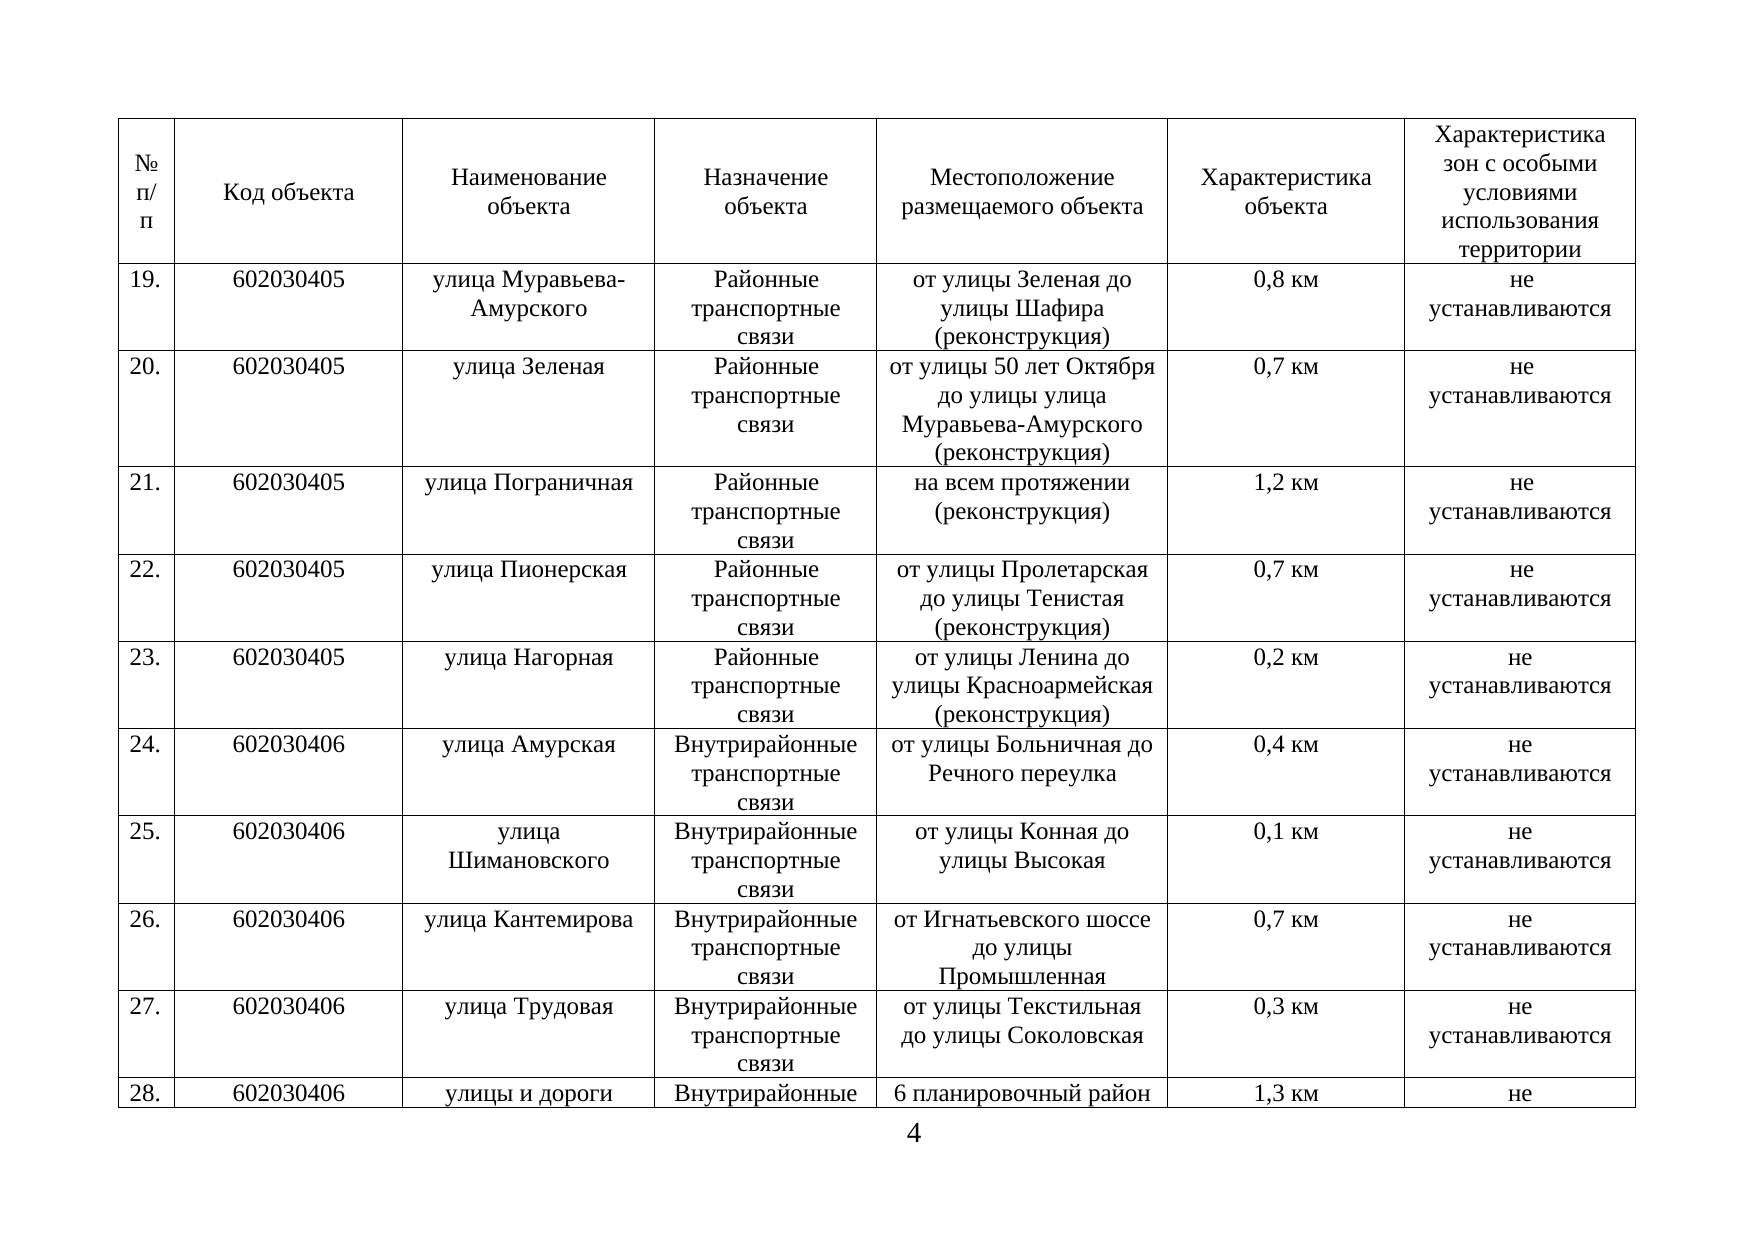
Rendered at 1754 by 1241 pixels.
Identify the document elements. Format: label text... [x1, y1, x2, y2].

table_cell от улицы Текстильная до улицы Соколовская [877, 991, 1167, 1077]
table_cell [1168, 1078, 1404, 1107]
table_cell Районные транспортные связи [655, 467, 876, 553]
table_cell от улицы 50 лет Октября до улицы улица Муравьева-Амурского (реконструкция) [877, 351, 1167, 466]
table_cell Внутрирайонные транспортные связи [655, 1078, 876, 1107]
table_header Характеристика зон с особыми условиями использования территории [1405, 119, 1635, 263]
table_cell Районные транспортные связи [655, 264, 876, 350]
table_cell Внутрирайонные транспортные связи [655, 816, 876, 903]
table_cell не устанавливаются [1405, 467, 1635, 553]
table_cell 602030406 [175, 991, 402, 1077]
table_cell 602030406 [175, 904, 402, 990]
table_cell [1168, 991, 1404, 1077]
table_cell [119, 729, 174, 815]
table_cell Районные транспортные связи [655, 351, 876, 466]
table_cell улица Трудовая [403, 991, 654, 1077]
table_cell не устанавливаются [1405, 264, 1635, 350]
table_cell [119, 816, 174, 903]
table_cell улица Амурская [403, 729, 654, 815]
table_cell [119, 467, 174, 553]
table_cell 602030405 [175, 351, 402, 466]
table_cell не устанавливаются [1405, 555, 1635, 641]
table_cell 602030405 [175, 467, 402, 553]
table_cell Районные транспортные связи [655, 642, 876, 728]
table_cell от улицы Конная до улицы Высокая [877, 816, 1167, 903]
table_cell улица Муравьева-Амурского [403, 264, 654, 350]
table_cell [1168, 351, 1404, 466]
table_cell [1168, 729, 1404, 815]
table_cell [1168, 816, 1404, 903]
table_cell [119, 991, 174, 1077]
table_cell не устанавливаются [1405, 1078, 1635, 1107]
table_cell не устанавливаются [1405, 729, 1635, 815]
table_cell не устанавливаются [1405, 816, 1635, 903]
table_cell не устанавливаются [1405, 904, 1635, 990]
table_header Назначение объекта [655, 119, 876, 263]
table_cell от Игнатьевского шоссе до улицы Промышленная [877, 904, 1167, 990]
table_header Наименование объекта [403, 119, 654, 263]
table_cell на всем протяжении (реконструкция) [877, 467, 1167, 553]
table_header № п/п [119, 119, 174, 263]
table_cell улицы и дороги местного значения [403, 1078, 654, 1107]
table_cell не устанавливаются [1405, 642, 1635, 728]
table_cell Районные транспортные связи [655, 555, 876, 641]
table_cell от улицы Зеленая до улицы Шафира (реконструкция) [877, 264, 1167, 350]
table_cell [1168, 264, 1404, 350]
table_cell улица Пограничная [403, 467, 654, 553]
table_cell [1168, 467, 1404, 553]
table_cell [119, 904, 174, 990]
table_cell от улицы Больничная до Речного переулка [877, 729, 1167, 815]
table_cell 602030405 [175, 642, 402, 728]
table_cell 602030406 [175, 816, 402, 903]
table_header Местоположение размещаемого объекта [877, 119, 1167, 263]
table_cell не устанавливаются [1405, 351, 1635, 466]
table_cell улица Кантемирова [403, 904, 654, 990]
table_cell [1168, 555, 1404, 641]
table_cell [1168, 904, 1404, 990]
table_cell улица Нагорная [403, 642, 654, 728]
table_cell 6 планировочный район [877, 1078, 1167, 1107]
table_cell 602030406 [175, 1078, 402, 1107]
table_cell улица Шимановского [403, 816, 654, 903]
table_cell от улицы Пролетарская до улицы Тенистая (реконструкция) [877, 555, 1167, 641]
table_cell Внутрирайонные транспортные связи [655, 729, 876, 815]
table_cell [119, 1078, 174, 1107]
table_header Характеристика объекта [1168, 119, 1404, 263]
table_cell улица Пионерская [403, 555, 654, 641]
table_cell 602030406 [175, 729, 402, 815]
table_cell Внутрирайонные транспортные связи [655, 991, 876, 1077]
table_cell 602030405 [175, 264, 402, 350]
table_cell улица Зеленая [403, 351, 654, 466]
table_cell [119, 264, 174, 350]
table_cell Внутрирайонные транспортные связи [655, 904, 876, 990]
table_cell от улицы Ленина до улицы Красноармейская (реконструкция) [877, 642, 1167, 728]
table_header Код объекта [175, 119, 402, 263]
table_cell не устанавливаются [1405, 991, 1635, 1077]
table_cell [119, 351, 174, 466]
table_cell [119, 555, 174, 641]
table_cell [119, 642, 174, 728]
table_cell [1168, 642, 1404, 728]
table_cell 602030405 [175, 555, 402, 641]
